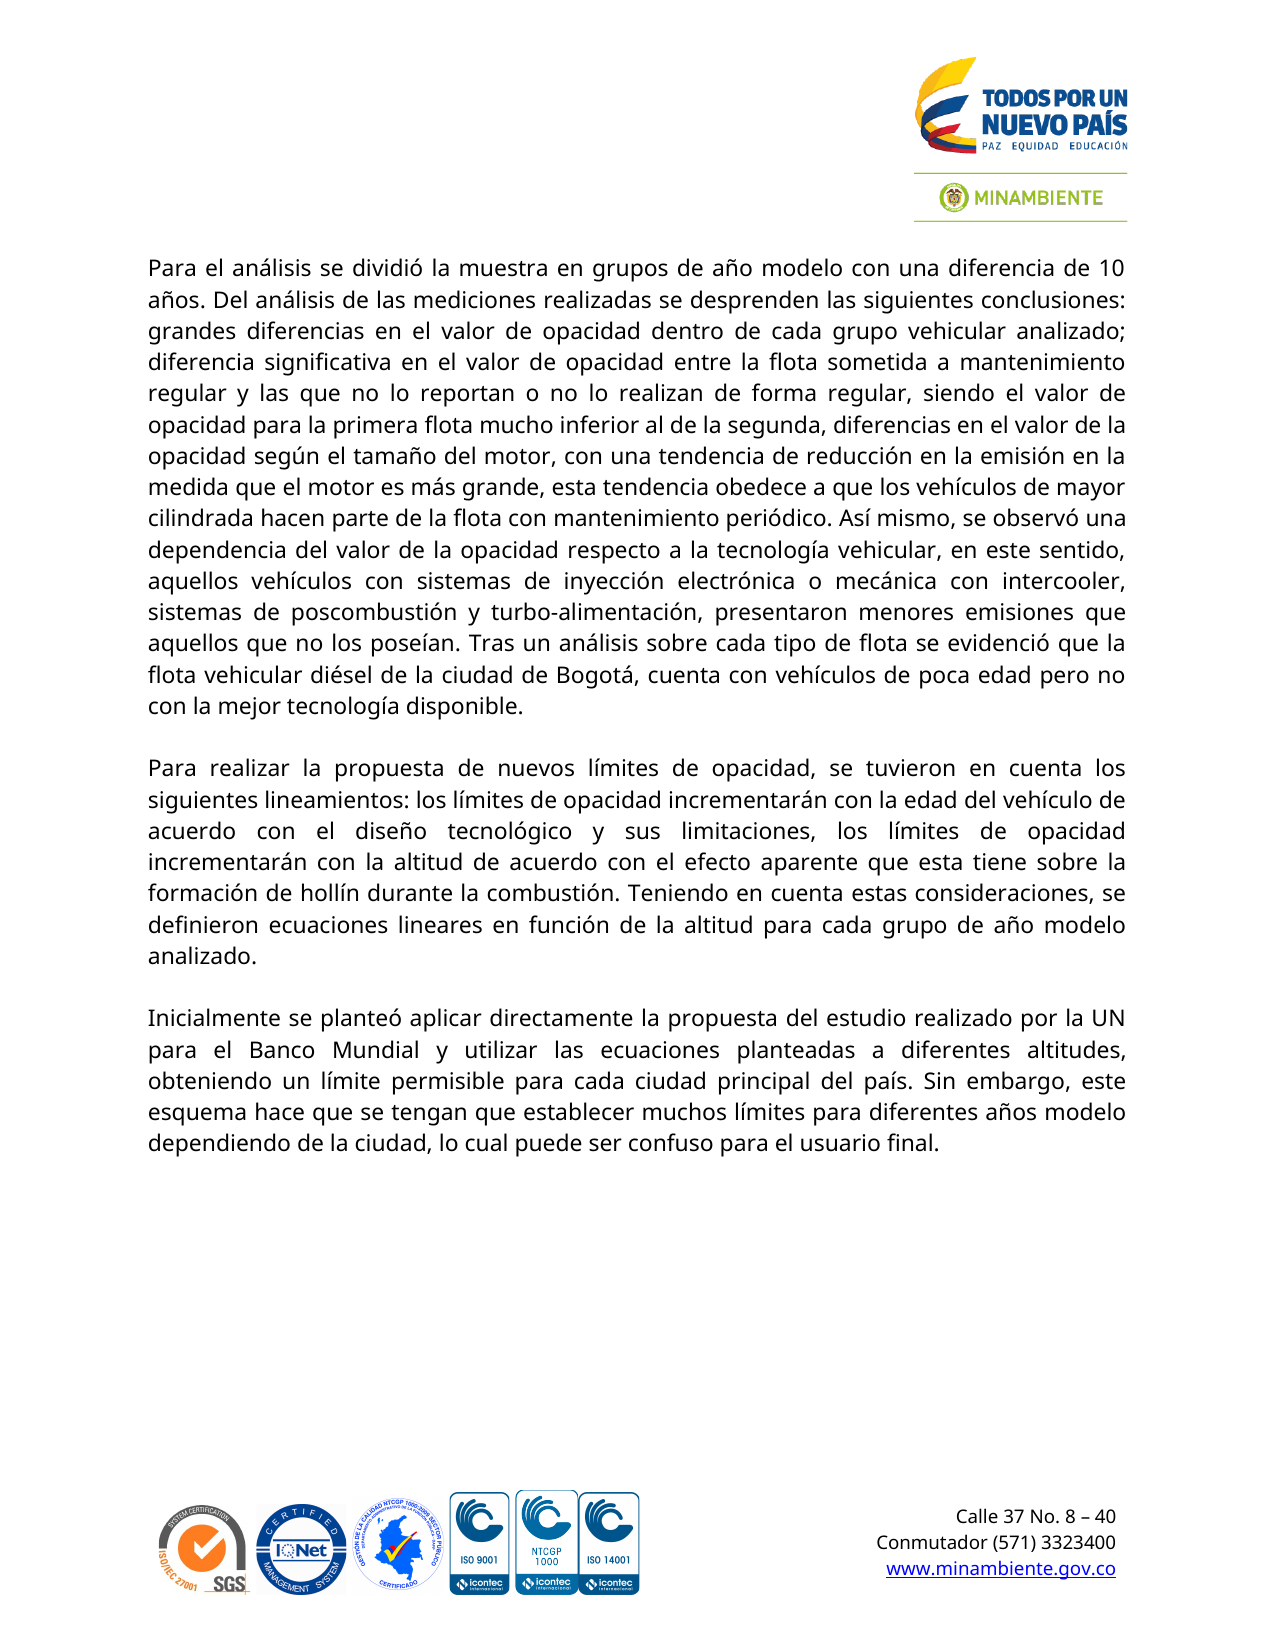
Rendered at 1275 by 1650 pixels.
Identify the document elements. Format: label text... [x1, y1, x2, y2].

picture [158, 1505, 251, 1595]
picture [256, 1504, 347, 1595]
picture [515, 1490, 640, 1595]
text Inicialmente se planteó aplicar directamente la propuesta del estudio realizado por la UN para el Banco Mundial y utilizar las ecuaciones planteadas a diferentes altitudes, obteniendo un límite permisible para cada ciudad principal del país. Sin embargo, este esquema hace que se tengan que establecer muchos límites para diferentes años modelo dependiendo de la ciudad, lo cual puede ser confuso para el usuario final. [148, 1002, 1127, 1159]
picture [449, 1492, 510, 1595]
text Para realizar la propuesta de nuevos límites de opacidad, se tuvieron en cuenta los siguientes lineamientos: los límites de opacidad incrementarán con la edad del vehículo de acuerdo con el diseño tecnológico y sus limitaciones, los límites de opacidad incrementarán con la altitud de acuerdo con el efecto aparente que esta tiene sobre la formación de hollín durante la combustión. Teniendo en cuenta estas consideraciones, se definieron ecuaciones lineares en función de la altitud para cada grupo de año modelo analizado. [148, 752, 1127, 971]
picture [352, 1497, 444, 1595]
text Para el análisis se dividió la muestra en grupos de año modelo con una diferencia de 10 años. Del análisis de las mediciones realizadas se desprenden las siguientes conclusiones: grandes diferencias en el valor de opacidad dentro de cada grupo vehicular analizado; diferencia significativa en el valor de opacidad entre la flota sometida a mantenimiento regular y las que no lo reportan o no lo realizan de forma regular, siendo el valor de opacidad para la primera flota mucho inferior al de la segunda, diferencias en el valor de la opacidad según el tamaño del motor, con una tendencia de reducción en la emisión en la medida que el motor es más grande, esta tendencia obedece a que los vehículos de mayor cilindrada hacen parte de la flota con mantenimiento periódico. Así mismo, se observó una dependencia del valor de la opacidad respecto a la tecnología vehicular, en este sentido, aquellos vehículos con sistemas de inyección electrónica o mecánica con intercooler, sistemas de poscombustión y turbo-alimentación, presentaron menores emisiones que aquellos que no los poseían. Tras un análisis sobre cada tipo de flota se evidenció que la flota vehicular diésel de la ciudad de Bogotá, cuenta con vehículos de poca edad pero no con la mejor tecnología disponible. [148, 252, 1127, 721]
picture [913, 57, 1128, 222]
